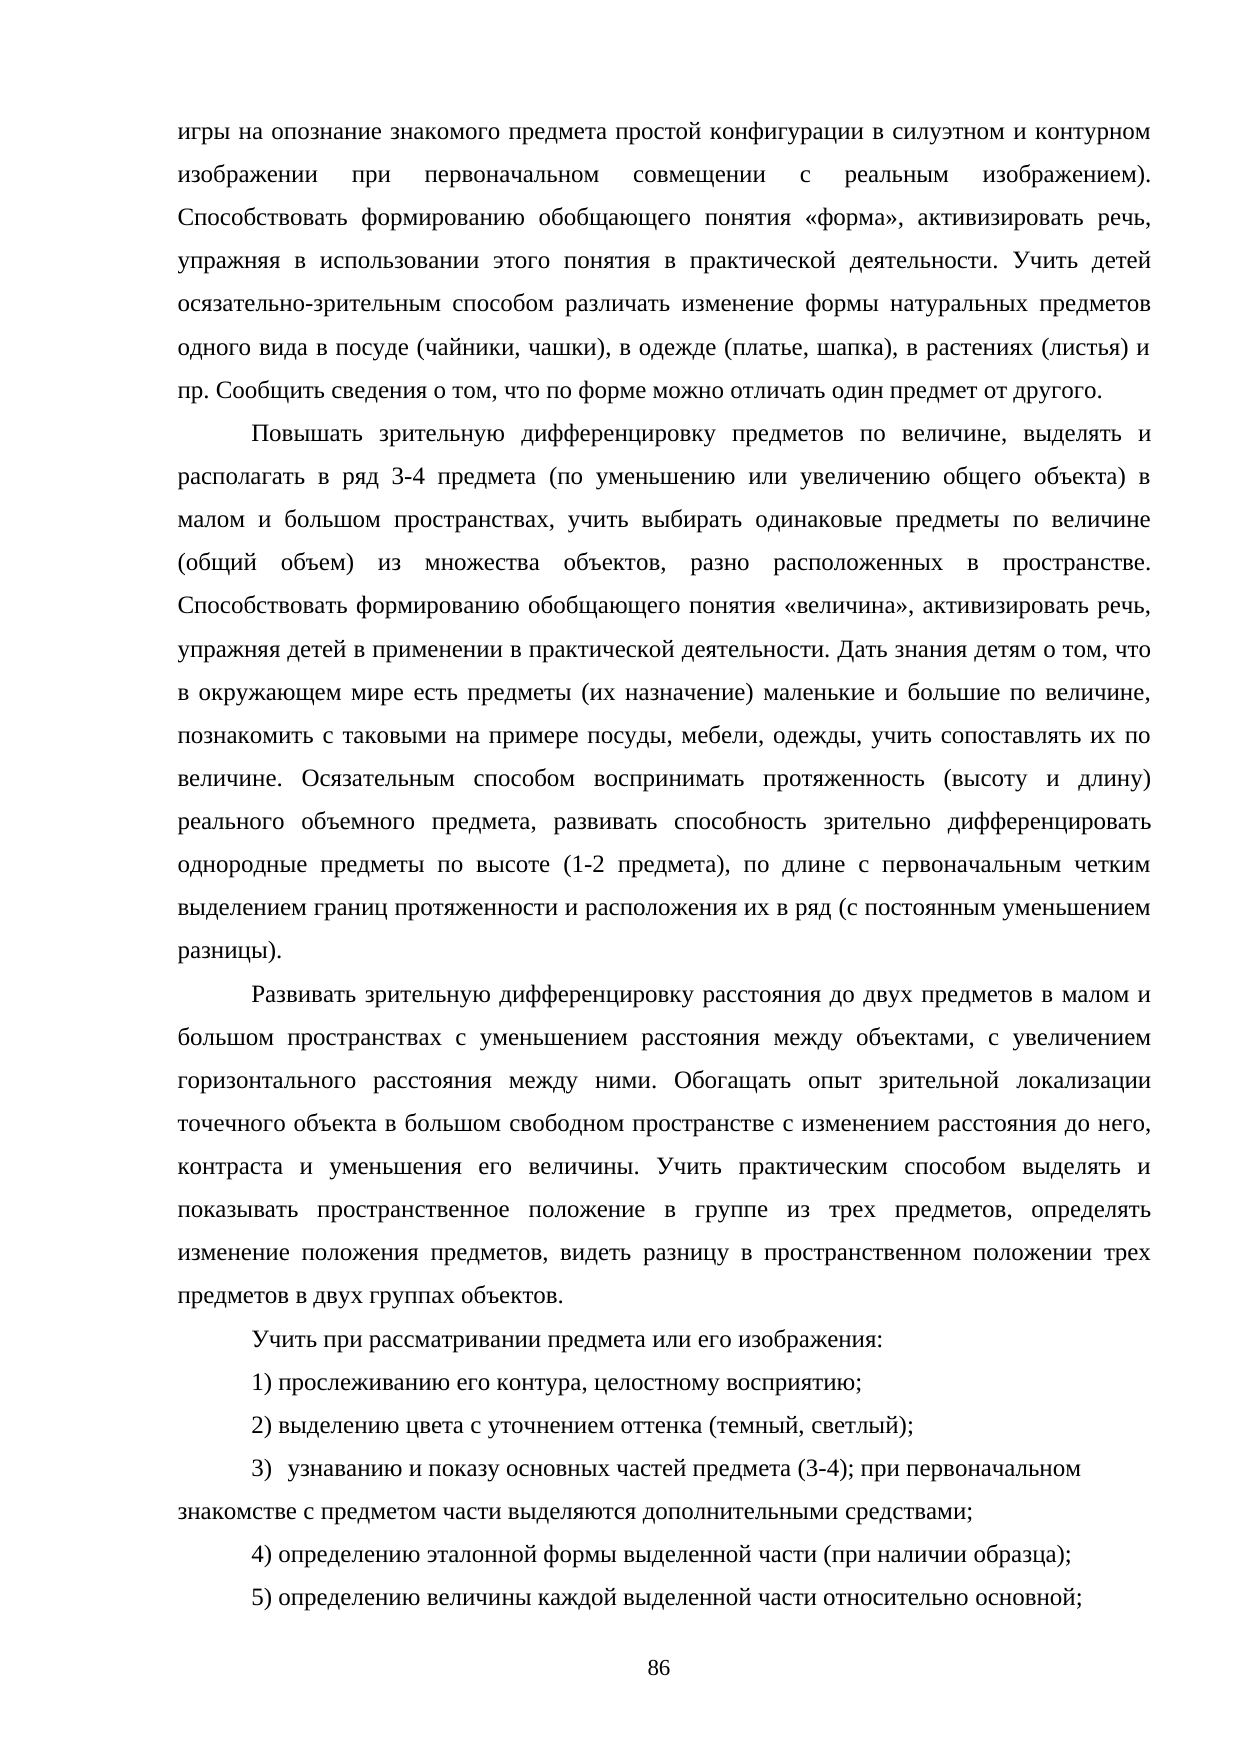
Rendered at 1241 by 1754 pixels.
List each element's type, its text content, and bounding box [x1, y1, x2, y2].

list определению эталонной формы выделенной части (при наличии образца); [251, 1539, 1176, 1568]
list определению величины каждой выделенной части относительно основной; [251, 1582, 1176, 1611]
list прослеживанию его контура, целостному восприятию; [177, 1367, 1176, 1396]
text игры на опознание знакомого предмета простой конфигурации в силуэтном и контурном изображении при первоначальном совмещении с реальным изображением). Способствовать формированию обобщающего понятия «форма», активизировать речь, упражняя в использовании этого понятия в практической деятельности. Учить детей осязательно-зрительным способом различать изменение формы натуральных предметов одного вида в посуде (чайники, чашки), в одежде (платье, шапка), в растениях (листья) и пр. Сообщить сведения о том, что по форме можно отличать один предмет от другого. [177, 116, 1152, 403]
text Развивать зрительную дифференцировку расстояния до двух предметов в малом и большом пространствах с уменьшением расстояния между объектами, с увеличением горизонтального расстояния между ними. Обогащать опыт зрительной локализации точечного объекта в большом свободном пространстве с изменением расстояния до него, контраста и уменьшения его величины. Учить практическим способом выделять и показывать пространственное положение в группе из трех предметов, определять изменение положения предметов, видеть разницу в пространственном положении трех предметов в двух группах объектов. [177, 979, 1152, 1309]
text Повышать зрительную дифференцировку предметов по величине, выделять и располагать в ряд 3-4 предмета (по уменьшению или увеличению общего объекта) в малом и большом пространствах, учить выбирать одинаковые предметы по величине (общий объем) из множества объектов, разно расположенных в пространстве. Способствовать формированию обобщающего понятия «величина», активизировать речь, упражняя детей в применении в практической деятельности. Дать знания детям о том, что в окружающем мире есть предметы (их назначение) маленькие и большие по величине, познакомить с таковыми на примере посуды, мебели, одежды, учить сопоставлять их по величине. Осязательным способом воспринимать протяженность (высоту и длину) реального объемного предмета, развивать способность зрительно дифференцировать однородные предметы по высоте (1-2 предмета), по длине с первоначальным четким выделением границ протяженности и расположения их в ряд (с постоянным уменьшением разницы). [177, 418, 1152, 964]
list выделению цвета с уточнением оттенка (темный, светлый); [251, 1410, 1176, 1439]
text Учить при рассматривании предмета или его изображения: [251, 1324, 1176, 1352]
list узнаванию и показу основных частей предмета (3-4); при первоначальном знакомстве с предметом части выделяются дополнительными средствами; [177, 1453, 1152, 1525]
